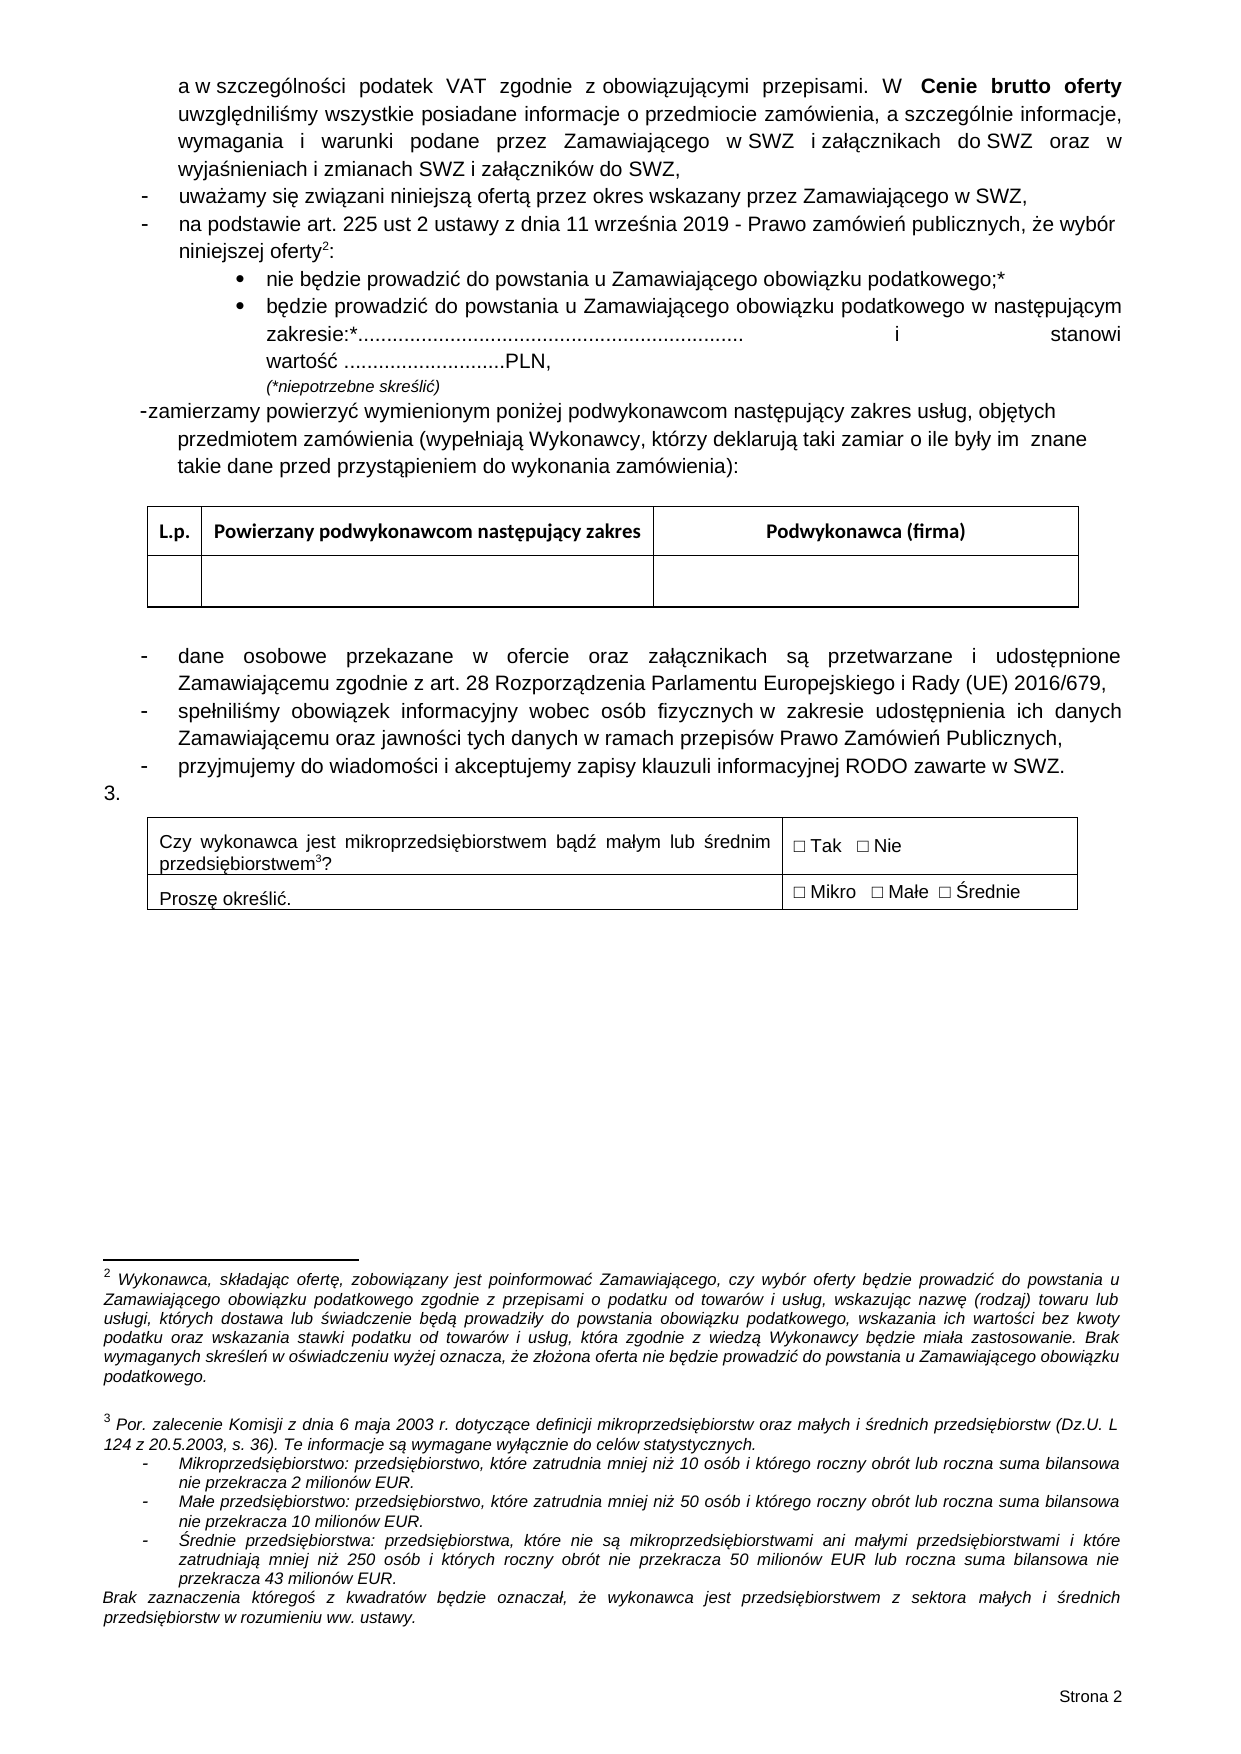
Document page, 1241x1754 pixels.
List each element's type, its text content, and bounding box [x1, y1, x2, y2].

text (*niepotrzebne skreślić) [266, 377, 1122, 396]
table_header Podwykonawca (firma) [654, 507, 1078, 554]
table_header Czy wykonawca jest mikroprzedsiębiorstwem bądź małym lub średnim przedsiębiorstwem? [148, 818, 782, 874]
table_cell [202, 556, 653, 606]
table_header Powierzany podwykonawcom następujący zakres [202, 507, 653, 554]
table_header L.p. [148, 507, 201, 554]
table_cell □ Mikro □ Małe □ Średnie [783, 875, 1077, 909]
table_cell [148, 556, 201, 606]
text 3. [103, 781, 1122, 805]
list przyjmujemy do wiadomości i akceptujemy zapisy klauzuli informacyjnej RODO zawarte w SWZ. [141, 754, 1122, 778]
list uważamy się związani niniejszą ofertą przez okres wskazany przez Zamawiającego w SWZ, [141, 184, 1122, 208]
list nie będzie prowadzić do powstania u Zamawiającego obowiązku podatkowego;* [236, 267, 1122, 291]
list spełniliśmy obowiązek informacyjny wobec osób fizycznych w zakresie udostępnienia ich danych Zamawiającemu oraz jawności tych danych w ramach przepisów Prawo Zamówień Publicznych, [141, 698, 1122, 750]
list dane osobowe przekazane w ofercie oraz załącznikach są przetwarzane i udostępnione Zamawiającemu zgodnie z art. 28 Rozporządzenia Parlamentu Europejskiego i Rady (UE) 2016/679, [141, 643, 1122, 695]
table_cell [654, 556, 1078, 606]
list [141, 74, 1122, 180]
list zamierzamy powierzyć wymienionym poniżej podwykonawcom następujący zakres usług, objętych przedmiotem zamówienia (wypełniają Wykonawcy, którzy deklarują taki zamiar o ile były im znane takie dane przed przystąpieniem do wykonania zamówienia): [140, 399, 1122, 478]
list będzie prowadzić do powstania u Zamawiającego obowiązku podatkowego w następującym zakresie:*................................................................... i stanowi wartość ............................PLN, [236, 294, 1122, 373]
table_header □ Tak □ Nie [783, 818, 1077, 874]
list na podstawie art. 225 ust 2 ustawy z dnia 11 września 2019 - Prawo zamówień publicznych, że wybór niniejszej oferty: [141, 211, 1122, 263]
table_cell Proszę określić. [148, 875, 782, 909]
